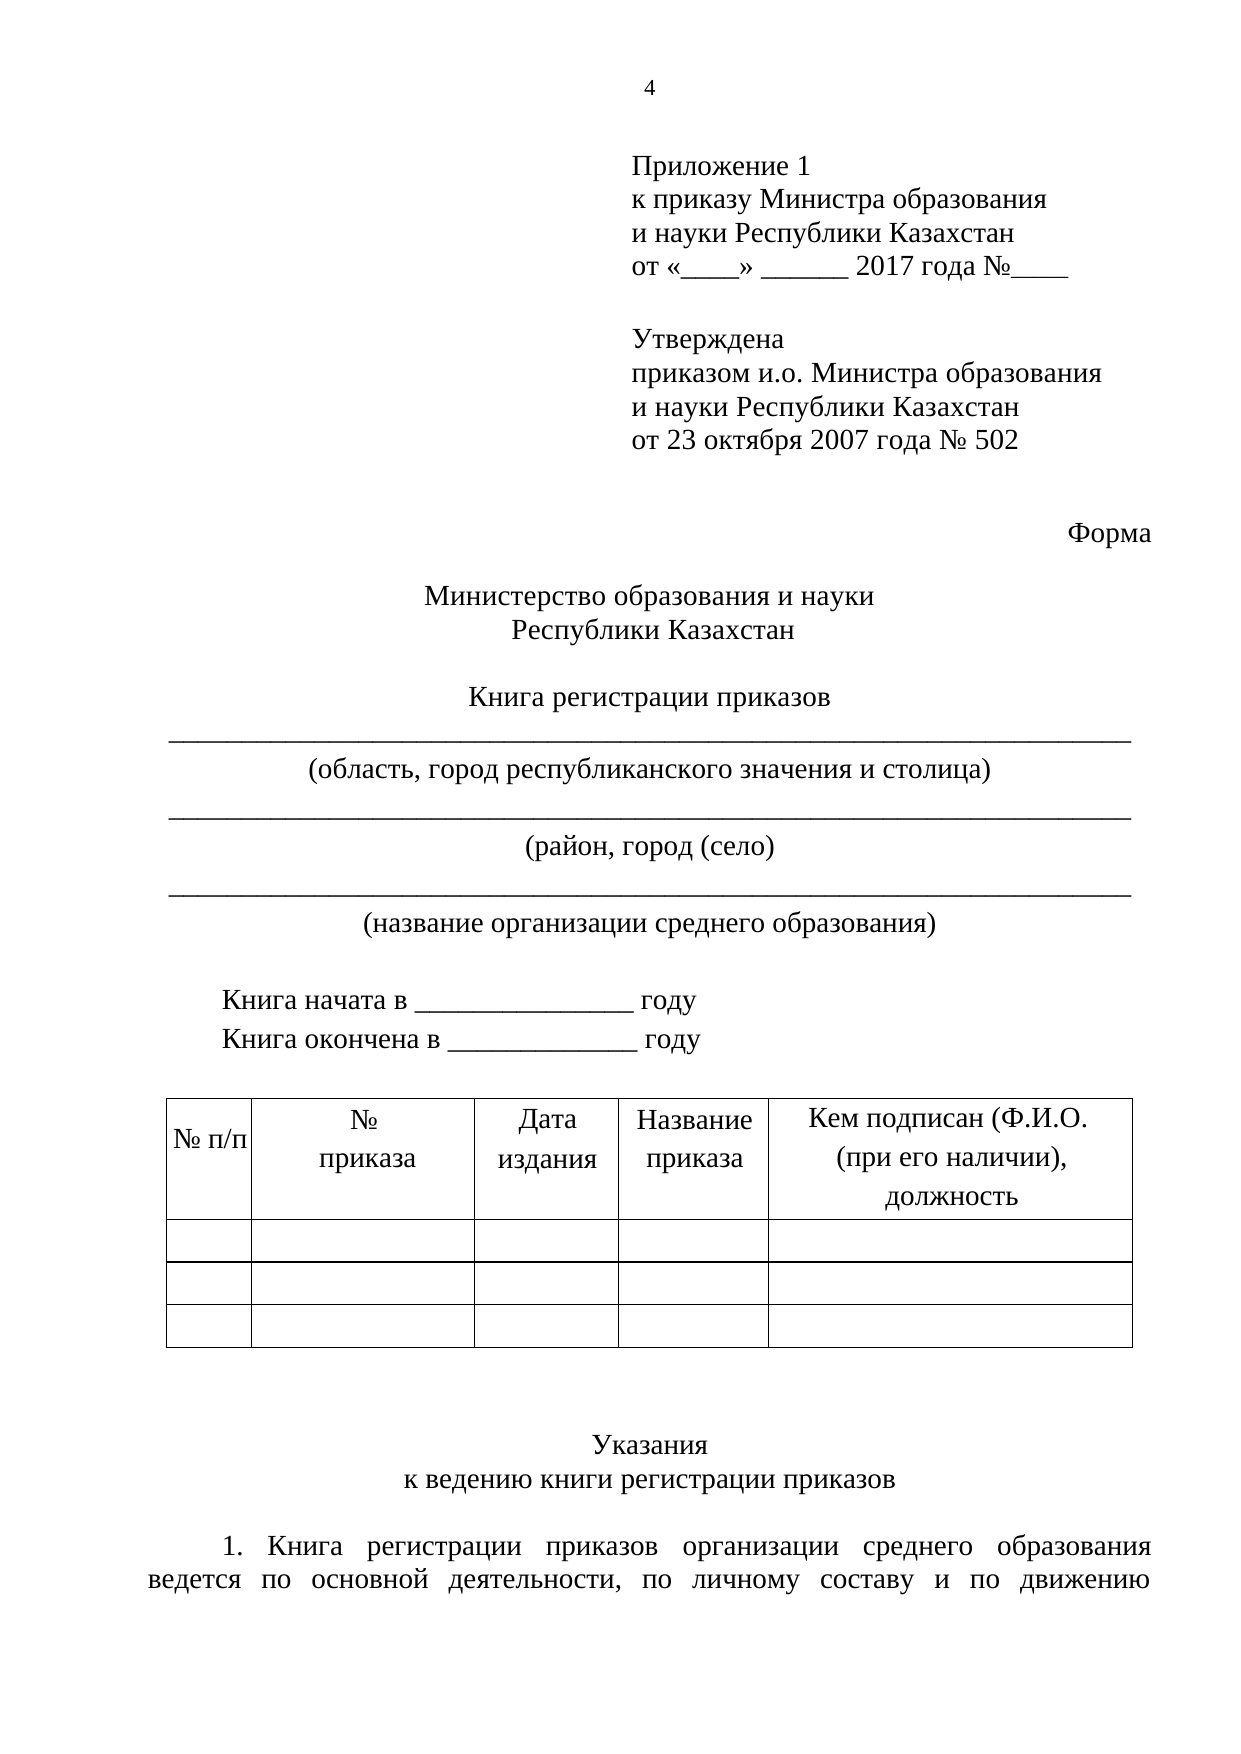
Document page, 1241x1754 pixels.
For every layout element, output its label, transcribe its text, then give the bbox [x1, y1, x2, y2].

table_cell [167, 1220, 251, 1261]
table_header Приложение 1 к приказу Министра образования и науки Республики Казахстан от «____» ______ 2017 года №_____ Утверждена приказом и.о. Министра образования и науки Республики Казахстан от 23 октября 2007 года № 502 [620, 148, 1132, 456]
text Указания [148, 1427, 1152, 1461]
text Форма [148, 515, 1152, 549]
table_cell [252, 1220, 474, 1261]
table_cell [475, 1305, 618, 1347]
text Книга регистрации приказов [148, 679, 1152, 712]
table_cell [167, 1263, 251, 1304]
text __________________________________________________________________ [148, 712, 1152, 746]
table_header Дата издания [475, 1099, 618, 1219]
table_cell [252, 1305, 474, 1347]
table_header № п/п [167, 1099, 251, 1219]
table_header № приказа [252, 1099, 474, 1219]
text (область, город республиканского значения и столица) [148, 751, 1152, 784]
text к ведению книги регистрации приказов [148, 1461, 1152, 1494]
text (район, город (село) [148, 828, 1152, 862]
table_cell [167, 1305, 251, 1347]
table_cell [619, 1305, 768, 1347]
table_header Название приказа [619, 1099, 768, 1219]
table_cell [769, 1220, 1132, 1261]
table_cell [475, 1263, 618, 1304]
table_cell [619, 1263, 768, 1304]
text Книга начата в _______________ году [148, 982, 1152, 1016]
text Министерство образования и науки [148, 578, 1152, 612]
text __________________________________________________________________ [148, 867, 1152, 900]
table_cell [475, 1220, 618, 1261]
table_cell [769, 1263, 1132, 1304]
text (название организации среднего образования) [148, 905, 1152, 939]
table_cell [769, 1305, 1132, 1347]
text Книга окончена в _____________ году [148, 1021, 1152, 1054]
table_cell [252, 1263, 474, 1304]
text __________________________________________________________________ [148, 789, 1152, 823]
table_cell [619, 1220, 768, 1261]
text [148, 1528, 1152, 1595]
text Республики Казахстан [148, 612, 1152, 679]
table_header Кем подписан (Ф.И.О. (при его наличии), должность [769, 1099, 1132, 1219]
